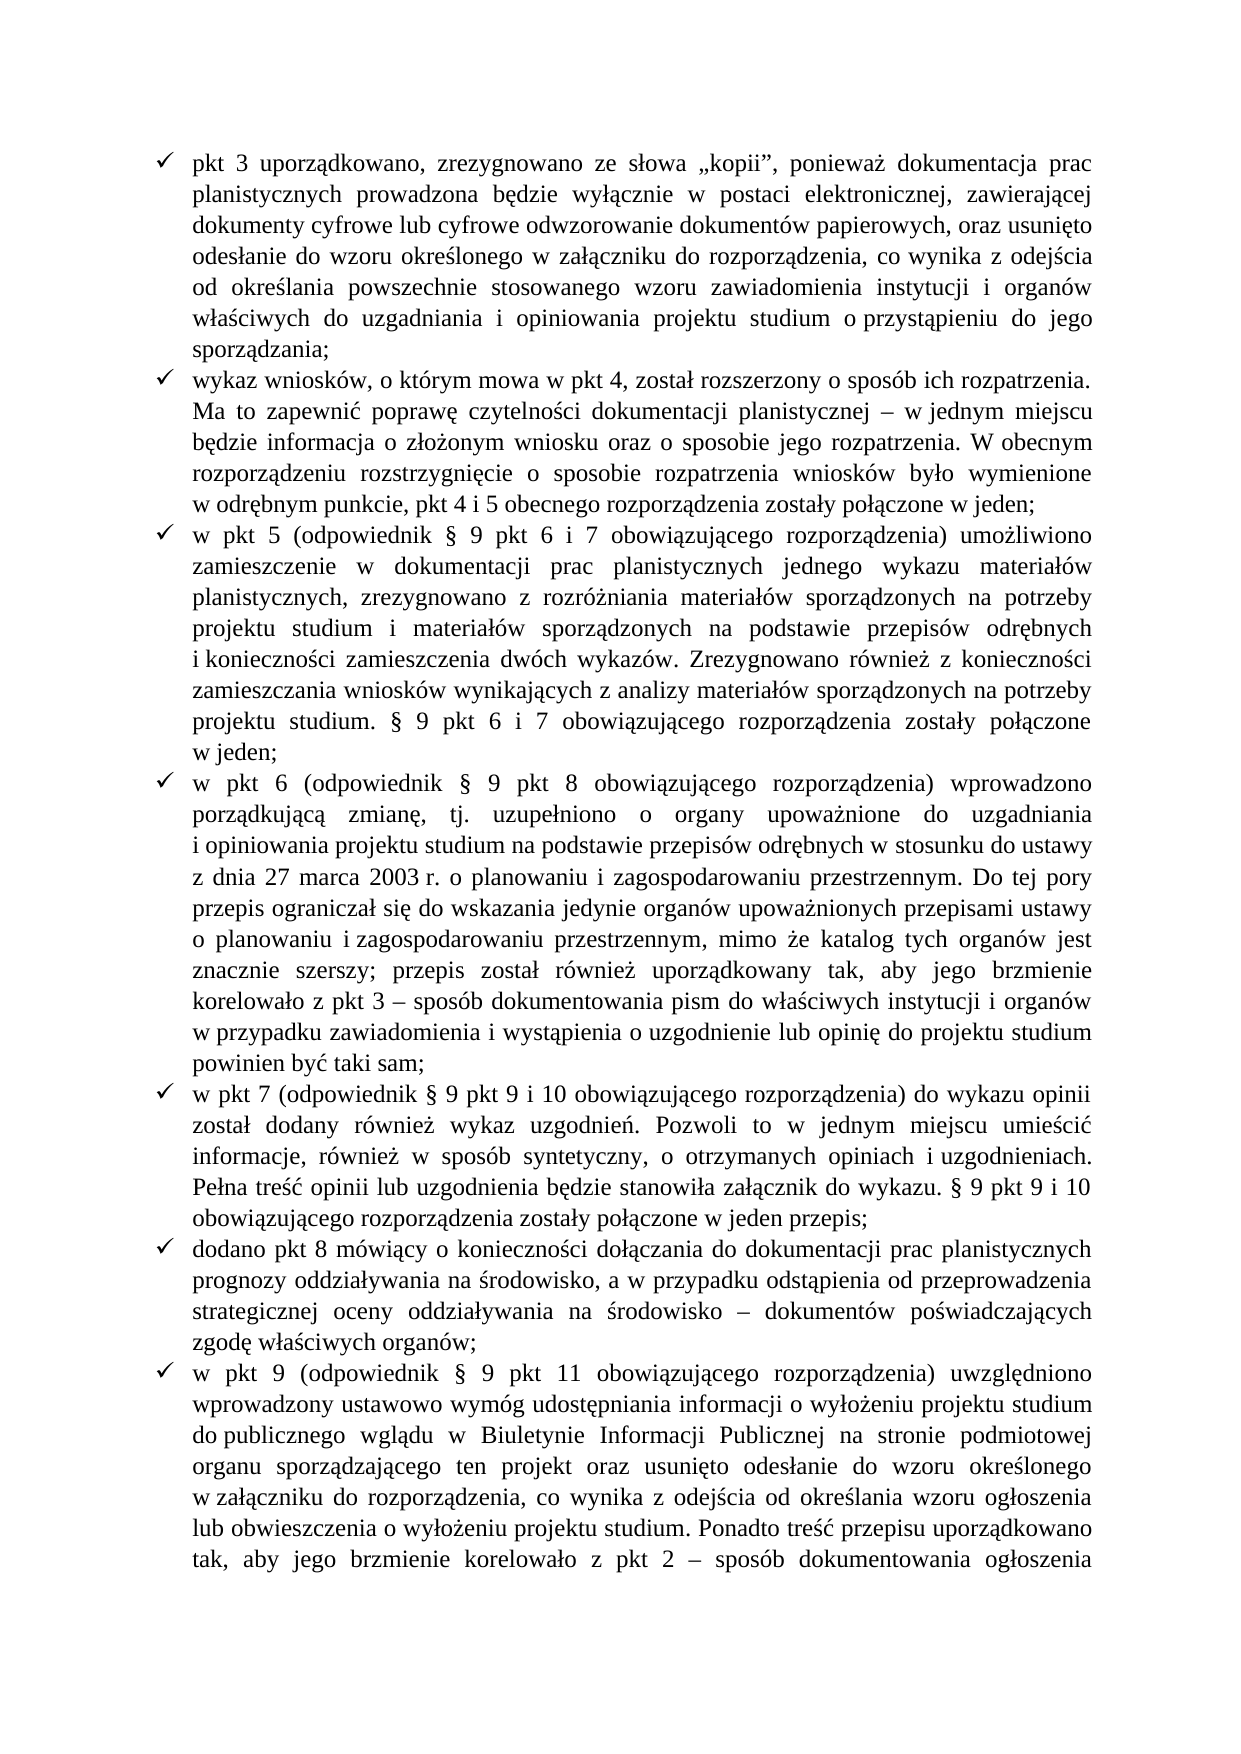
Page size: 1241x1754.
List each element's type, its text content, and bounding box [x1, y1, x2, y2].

list dodano pkt 8 mówiący o konieczności dołączania do dokumentacji prac planistycznych prognozy oddziaływania na środowisko, a w przypadku odstąpienia od przeprowadzenia strategicznej oceny oddziaływania na środowisko – dokumentów poświadczających zgodę właściwych organów; [154, 1234, 1093, 1356]
list w pkt 7 (odpowiednik § 9 pkt 9 i 10 obowiązującego rozporządzenia) do wykazu opinii został dodany również wykaz uzgodnień. Pozwoli to w jednym miejscu umieścić informacje, również w sposób syntetyczny, o otrzymanych opiniach i uzgodnieniach. Pełna treść opinii lub uzgodnienia będzie stanowiła załącznik do wykazu. § 9 pkt 9 i 10 obowiązującego rozporządzenia zostały połączone w jeden przepis; [154, 1079, 1093, 1232]
list w pkt 5 (odpowiednik § 9 pkt 6 i 7 obowiązującego rozporządzenia) umożliwiono zamieszczenie w dokumentacji prac planistycznych jednego wykazu materiałów planistycznych, zrezygnowano z rozróżniania materiałów sporządzonych na potrzeby projektu studium i materiałów sporządzonych na podstawie przepisów odrębnych i konieczności zamieszczenia dwóch wykazów. Zrezygnowano również z konieczności zamieszczania wniosków wynikających z analizy materiałów sporządzonych na potrzeby projektu studium. § 9 pkt 6 i 7 obowiązującego rozporządzenia zostały połączone w jeden; [154, 520, 1093, 766]
list wykaz wniosków, o którym mowa w pkt 4, został rozszerzony o sposób ich rozpatrzenia. Ma to zapewnić poprawę czytelności dokumentacji planistycznej – w jednym miejscu będzie informacja o złożonym wniosku oraz o sposobie jego rozpatrzenia. W obecnym rozporządzeniu rozstrzygnięcie o sposobie rozpatrzenia wniosków było wymienione w odrębnym punkcie, pkt 4 i 5 obecnego rozporządzenia zostały połączone w jeden; [154, 365, 1093, 518]
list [154, 1358, 1093, 1573]
list pkt 3 uporządkowano, zrezygnowano ze słowa „kopii”, ponieważ dokumentacja prac planistycznych prowadzona będzie wyłącznie w postaci elektronicznej, zawierającej dokumenty cyfrowe lub cyfrowe odwzorowanie dokumentów papierowych, oraz usunięto odesłanie do wzoru określonego w załączniku do rozporządzenia, co wynika z odejścia od określania powszechnie stosowanego wzoru zawiadomienia instytucji i organów właściwych do uzgadniania i opiniowania projektu studium o przystąpieniu do jego sporządzania; [154, 148, 1093, 363]
list w pkt 6 (odpowiednik § 9 pkt 8 obowiązującego rozporządzenia) wprowadzono porządkującą zmianę, tj. uzupełniono o organy upoważnione do uzgadniania i opiniowania projektu studium na podstawie przepisów odrębnych w stosunku do ustawy z dnia 27 marca 2003 r. o planowaniu i zagospodarowaniu przestrzennym. Do tej pory przepis ograniczał się do wskazania jedynie organów upoważnionych przepisami ustawy o planowaniu i zagospodarowaniu przestrzennym, mimo że katalog tych organów jest znacznie szerszy; przepis został również uporządkowany tak, aby jego brzmienie korelowało z pkt 3 – sposób dokumentowania pism do właściwych instytucji i organów w przypadku zawiadomienia i wystąpienia o uzgodnienie lub opinię do projektu studium powinien być taki sam; [154, 768, 1093, 1077]
